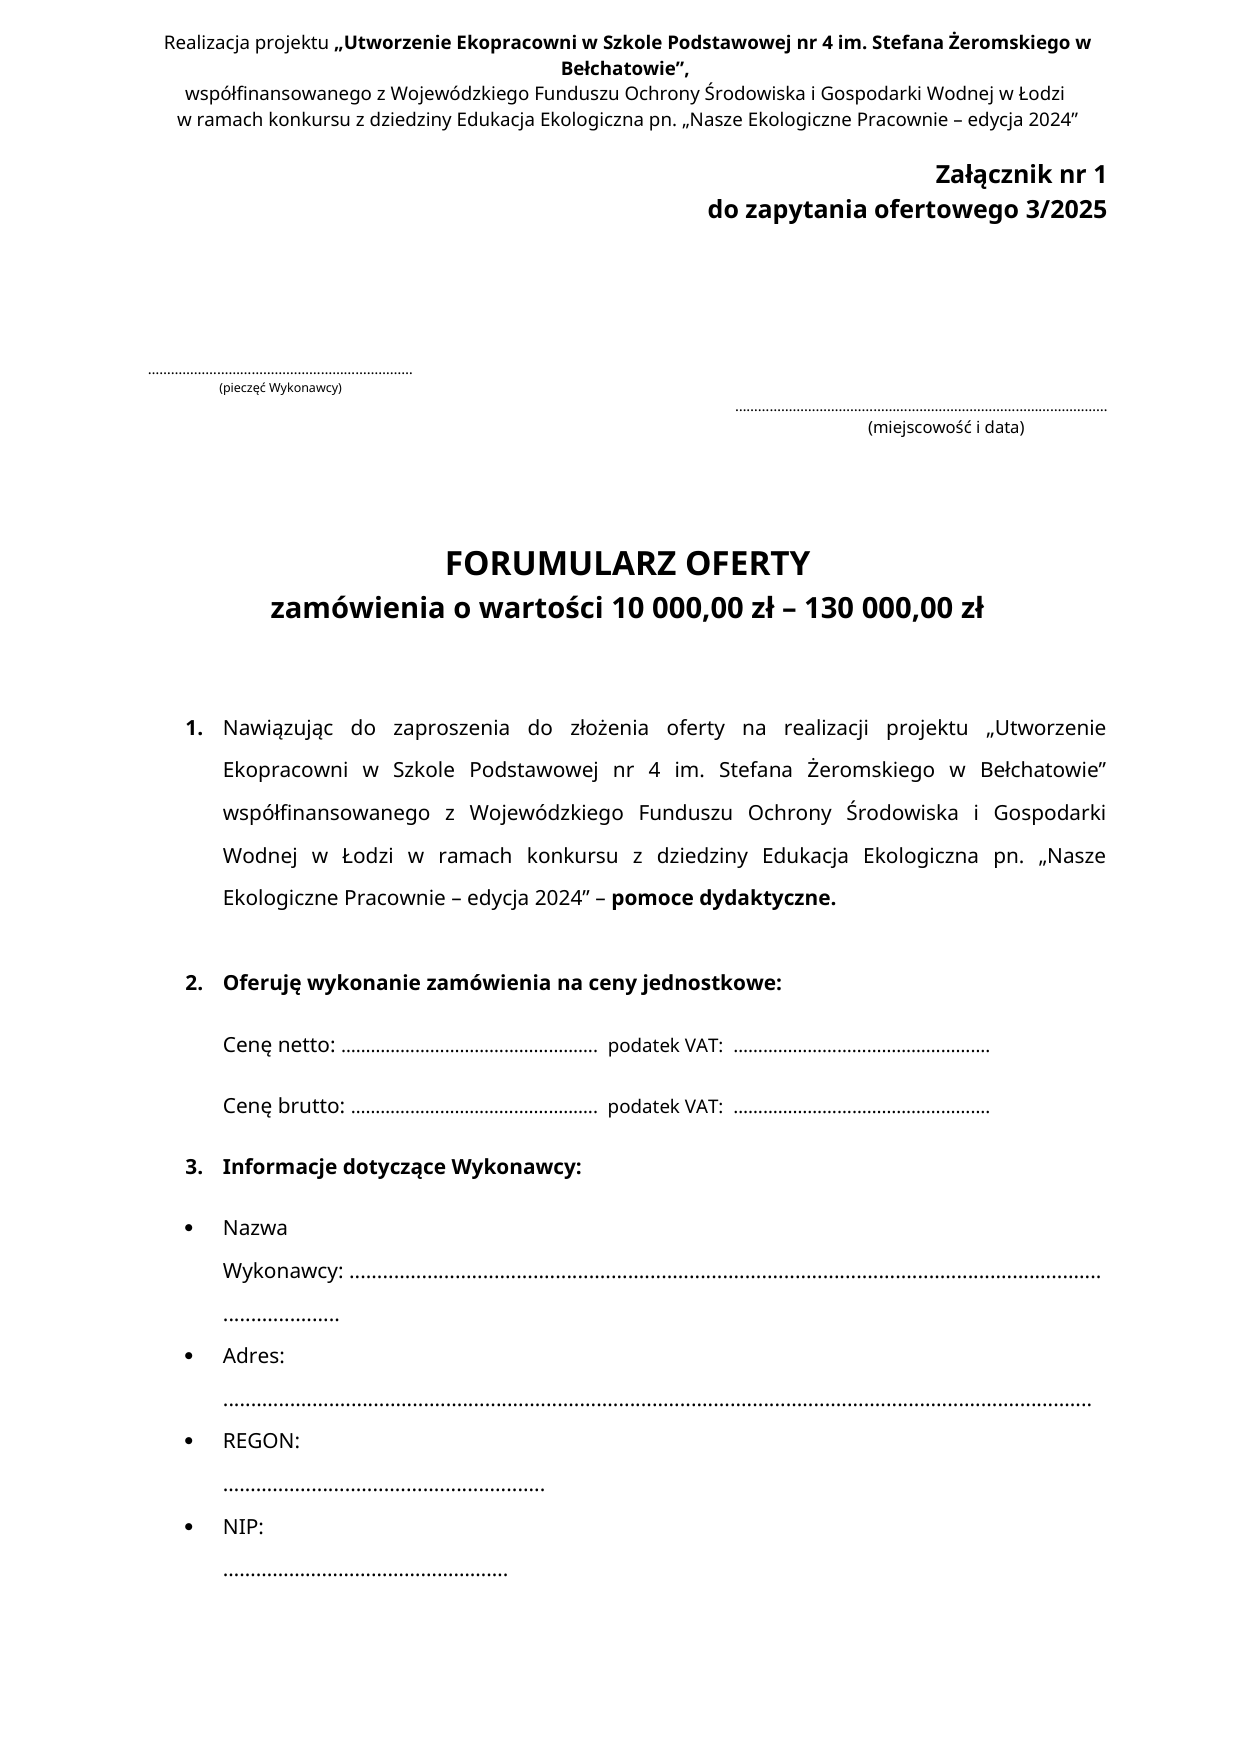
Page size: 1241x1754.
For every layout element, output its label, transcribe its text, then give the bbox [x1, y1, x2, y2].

list NIP: [185, 1512, 1107, 1540]
text (pieczęć Wykonawcy) [148, 379, 1107, 396]
text ……………………………………………….…………………………………… [148, 396, 1107, 416]
list Informacje dotyczące Wykonawcy: [185, 1152, 1107, 1181]
list ……………………………………………. [223, 1554, 1107, 1583]
list ............................................................................................................................................................ [223, 1384, 1107, 1412]
list Cenę brutto: …………………………….……………. podatek VAT: ……………………………………………. [223, 1091, 1107, 1119]
list Nazwa Wykonawcy: ............................................................................................................................................................ [185, 1213, 1107, 1327]
list Oferuję wykonanie zamówienia na ceny jednostkowe: [185, 968, 1107, 997]
list ………................................................. [223, 1469, 1107, 1498]
text do zapytania ofertowego 3/2025 [148, 191, 1107, 225]
list REGON: [185, 1427, 1107, 1455]
text (miejscowość i data) [738, 416, 1107, 438]
list Adres: [185, 1341, 1107, 1370]
list Cenę netto: ……………………………………………. podatek VAT: ……………………………………………. [223, 1030, 1107, 1058]
text Załącznik nr 1 [148, 157, 1107, 191]
text FORUMULARZ OFERTY zamówienia o wartości 10 000,00 zł – 130 000,00 zł [148, 539, 1107, 627]
text …………………………………………………………… [148, 359, 1107, 379]
list Nawiązując do zaproszenia do złożenia oferty na realizacji projektu „Utworzenie Ekopracowni w Szkole Podstawowej nr 4 im. Stefana Żeromskiego w Bełchatowie” współfinansowanego z Wojewódzkiego Funduszu Ochrony Środowiska i Gospodarki Wodnej w Łodzi w ramach konkursu z dziedziny Edukacja Ekologiczna pn. „Nasze Ekologiczne Pracownie – edycja 2024” – pomoce dydaktyczne. [185, 713, 1107, 912]
